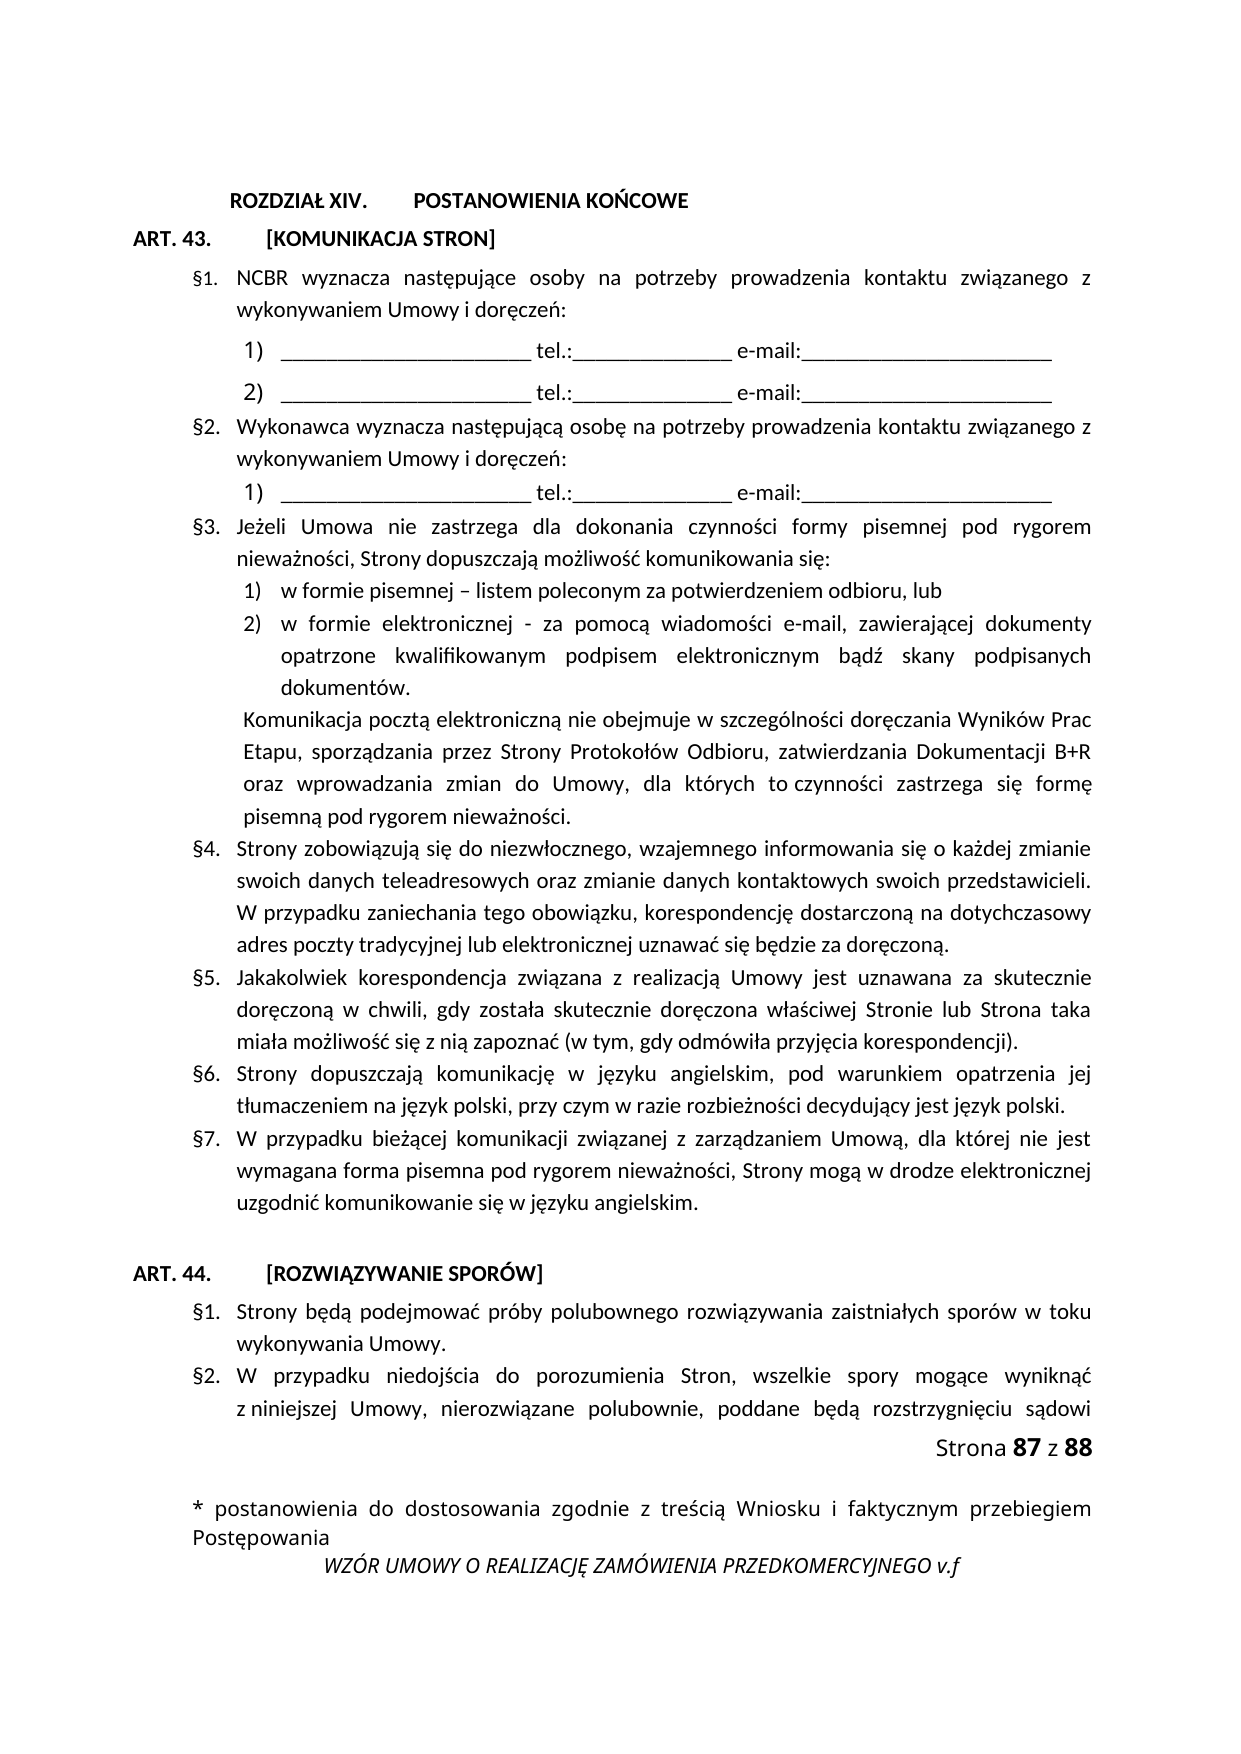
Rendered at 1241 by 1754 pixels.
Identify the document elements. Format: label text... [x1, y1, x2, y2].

list Strony będą podejmować próby polubownego rozwiązywania zaistniałych sporów w toku wykonywania Umowy. [192, 1297, 1093, 1357]
subtitle POSTANOWIENIA KOŃCOWE [229, 186, 1093, 214]
text Komunikacja pocztą elektroniczną nie obejmuje w szczególności doręczania Wyników Prac Etapu, sporządzania przez Strony Protokołów Odbioru, zatwierdzania Dokumentacji B+R oraz wprowadzania zmian do Umowy, dla których to czynności zastrzega się formę pisemną pod rygorem nieważności. [243, 705, 1093, 830]
list W przypadku bieżącej komunikacji związanej z zarządzaniem Umową, dla której nie jest wymagana forma pisemna pod rygorem nieważności, Strony mogą w drodze elektronicznej uzgodnić komunikowanie się w języku angielskim. [192, 1124, 1093, 1216]
list w formie elektronicznej - za pomocą wiadomości e-mail, zawierającej dokumenty opatrzone kwalifikowanym podpisem elektronicznym bądź skany podpisanych dokumentów. [243, 609, 1093, 701]
list Jakakolwiek korespondencja związana z realizacją Umowy jest uznawana za skutecznie doręczoną w chwili, gdy została skutecznie doręczona właściwej Stronie lub Strona taka miała możliwość się z nią zapoznać (w tym, gdy odmówiła przyjęcia korespondencji). [192, 963, 1093, 1055]
subtitle [KOMUNIKACJA STRON] [133, 224, 1093, 253]
list NCBR wyznacza następujące osoby na potrzeby prowadzenia kontaktu związanego z wykonywaniem Umowy i doręczeń: [192, 263, 1093, 323]
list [192, 1361, 1093, 1422]
list ______________________ tel.:______________ e-mail:______________________ [243, 376, 1093, 407]
list Wykonawca wyznacza następującą osobę na potrzeby prowadzenia kontaktu związanego z wykonywaniem Umowy i doręczeń: [192, 412, 1093, 472]
list ______________________ tel.:______________ e-mail:______________________ [243, 334, 1093, 365]
list Jeżeli Umowa nie zastrzega dla dokonania czynności formy pisemnej pod rygorem nieważności, Strony dopuszczają możliwość komunikowania się: [192, 512, 1093, 572]
subtitle [ROZWIĄZYWANIE SPORÓW] [133, 1259, 1093, 1287]
list Strony zobowiązują się do niezwłocznego, wzajemnego informowania się o każdej zmianie swoich danych teleadresowych oraz zmianie danych kontaktowych swoich przedstawicieli. W przypadku zaniechania tego obowiązku, korespondencję dostarczoną na dotychczasowy adres poczty tradycyjnej lub elektronicznej uznawać się będzie za doręczoną. [192, 834, 1093, 958]
list ______________________ tel.:______________ e-mail:______________________ [243, 476, 1093, 507]
list w formie pisemnej – listem poleconym za potwierdzeniem odbioru, lub [243, 576, 1093, 604]
list Strony dopuszczają komunikację w języku angielskim, pod warunkiem opatrzenia jej tłumaczeniem na język polski, przy czym w razie rozbieżności decydujący jest język polski. [192, 1059, 1093, 1119]
